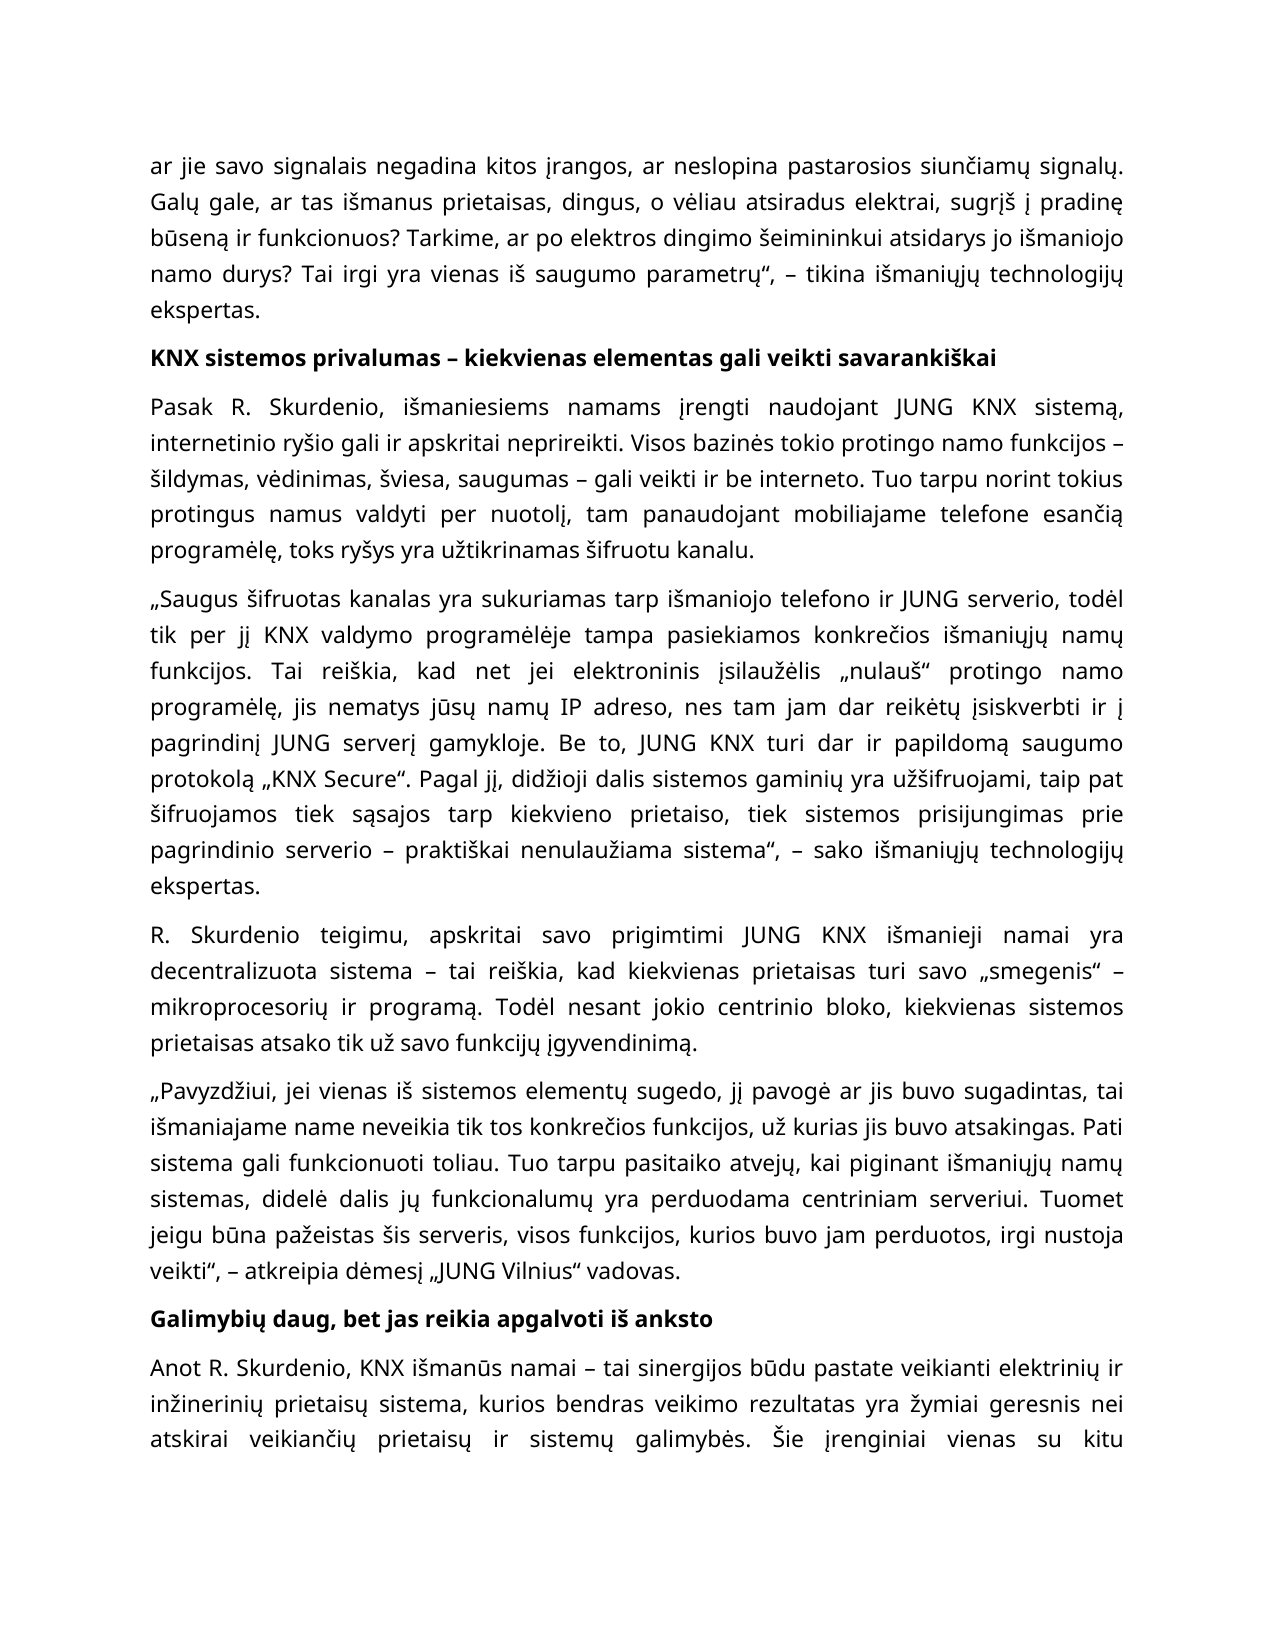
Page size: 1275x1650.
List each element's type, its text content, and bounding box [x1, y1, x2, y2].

text „Saugus šifruotas kanalas yra sukuriamas tarp išmaniojo telefono ir JUNG serverio, todėl tik per jį KNX valdymo programėlėje tampa pasiekiamos konkrečios išmaniųjų namų funkcijos. Tai reiškia, kad net jei elektroninis įsilaužėlis „nulauš“ protingo namo programėlę, jis nematys jūsų namų IP adreso, nes tam jam dar reikėtų įsiskverbti ir į pagrindinį JUNG serverį gamykloje. Be to, JUNG KNX turi dar ir papildomą saugumo protokolą „KNX Secure“. Pagal jį, didžioji dalis sistemos gaminių yra užšifruojami, taip pat šifruojamos tiek sąsajos tarp kiekvieno prietaiso, tiek sistemos prisijungimas prie pagrindinio serverio – praktiškai nenulaužiama sistema“, – sako išmaniųjų technologijų ekspertas. [150, 583, 1125, 902]
text „Pavyzdžiui, jei vienas iš sistemos elementų sugedo, jį pavogė ar jis buvo sugadintas, tai išmaniajame name neveikia tik tos konkrečios funkcijos, už kurias jis buvo atsakingas. Pati sistema gali funkcionuoti toliau. Tuo tarpu pasitaiko atvejų, kai piginant išmaniųjų namų sistemas, didelė dalis jų funkcionalumų yra perduodama centriniam serveriui. Tuomet jeigu būna pažeistas šis serveris, visos funkcijos, kurios buvo jam perduotos, irgi nustoja veikti“, – atkreipia dėmesį „JUNG Vilnius“ vadovas. [150, 1075, 1125, 1286]
text Pasak R. Skurdenio, išmaniesiems namams įrengti naudojant JUNG KNX sistemą, internetinio ryšio gali ir apskritai neprireikti. Visos bazinės tokio protingo namo funkcijos – šildymas, vėdinimas, šviesa, saugumas – gali veikti ir be interneto. Tuo tarpu norint tokius protingus namus valdyti per nuotolį, tam panaudojant mobiliajame telefone esančią programėlę, toks ryšys yra užtikrinamas šifruotu kanalu. [150, 391, 1125, 566]
text KNX sistemos privalumas – kiekvienas elementas gali veikti savarankiškai [150, 342, 1125, 373]
text R. Skurdenio teigimu, apskritai savo prigimtimi JUNG KNX išmanieji namai yra decentralizuota sistema – tai reiškia, kad kiekvienas prietaisas turi savo „smegenis“ – mikroprocesorių ir programą. Todėl nesant jokio centrinio bloko, kiekvienas sistemos prietaisas atsako tik už savo funkcijų įgyvendinimą. [150, 919, 1125, 1058]
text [150, 1352, 1125, 1455]
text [150, 150, 1125, 325]
text Galimybių daug, bet jas reikia apgalvoti iš anksto [150, 1303, 1125, 1334]
